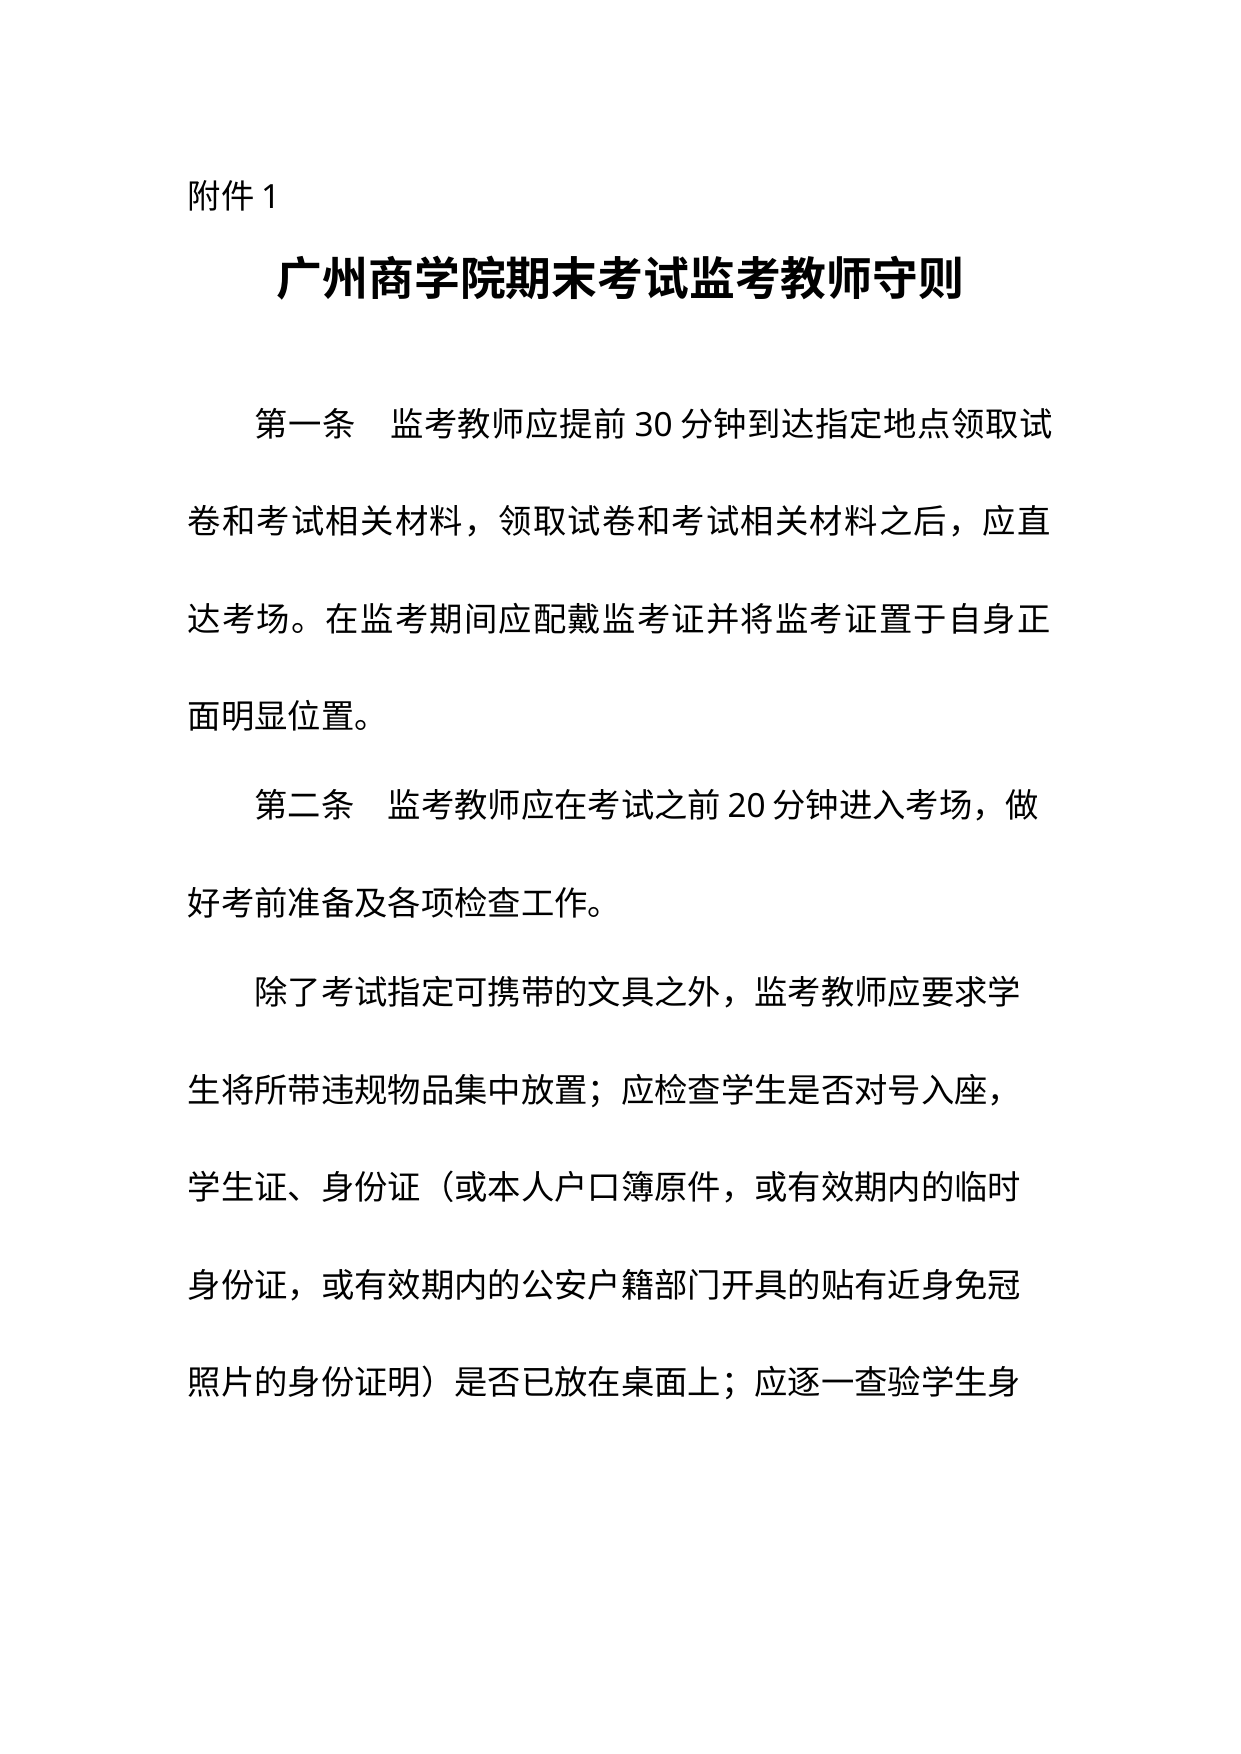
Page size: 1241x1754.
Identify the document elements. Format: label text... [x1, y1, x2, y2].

text 广州商学院期末考试监考教师守则 [187, 227, 1053, 324]
text 附件1 [187, 162, 965, 227]
text 第二条 监考教师应在考试之前20分钟进入考场，做好考前准备及各项检查工作。 [187, 771, 1053, 933]
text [187, 958, 1053, 1413]
text 第一条 监考教师应提前30分钟到达指定地点领取试卷和考试相关材料，领取试卷和考试相关材料之后，应直达考场。在监考期间应配戴监考证并将监考证置于自身正面明显位置。 [187, 389, 1053, 747]
